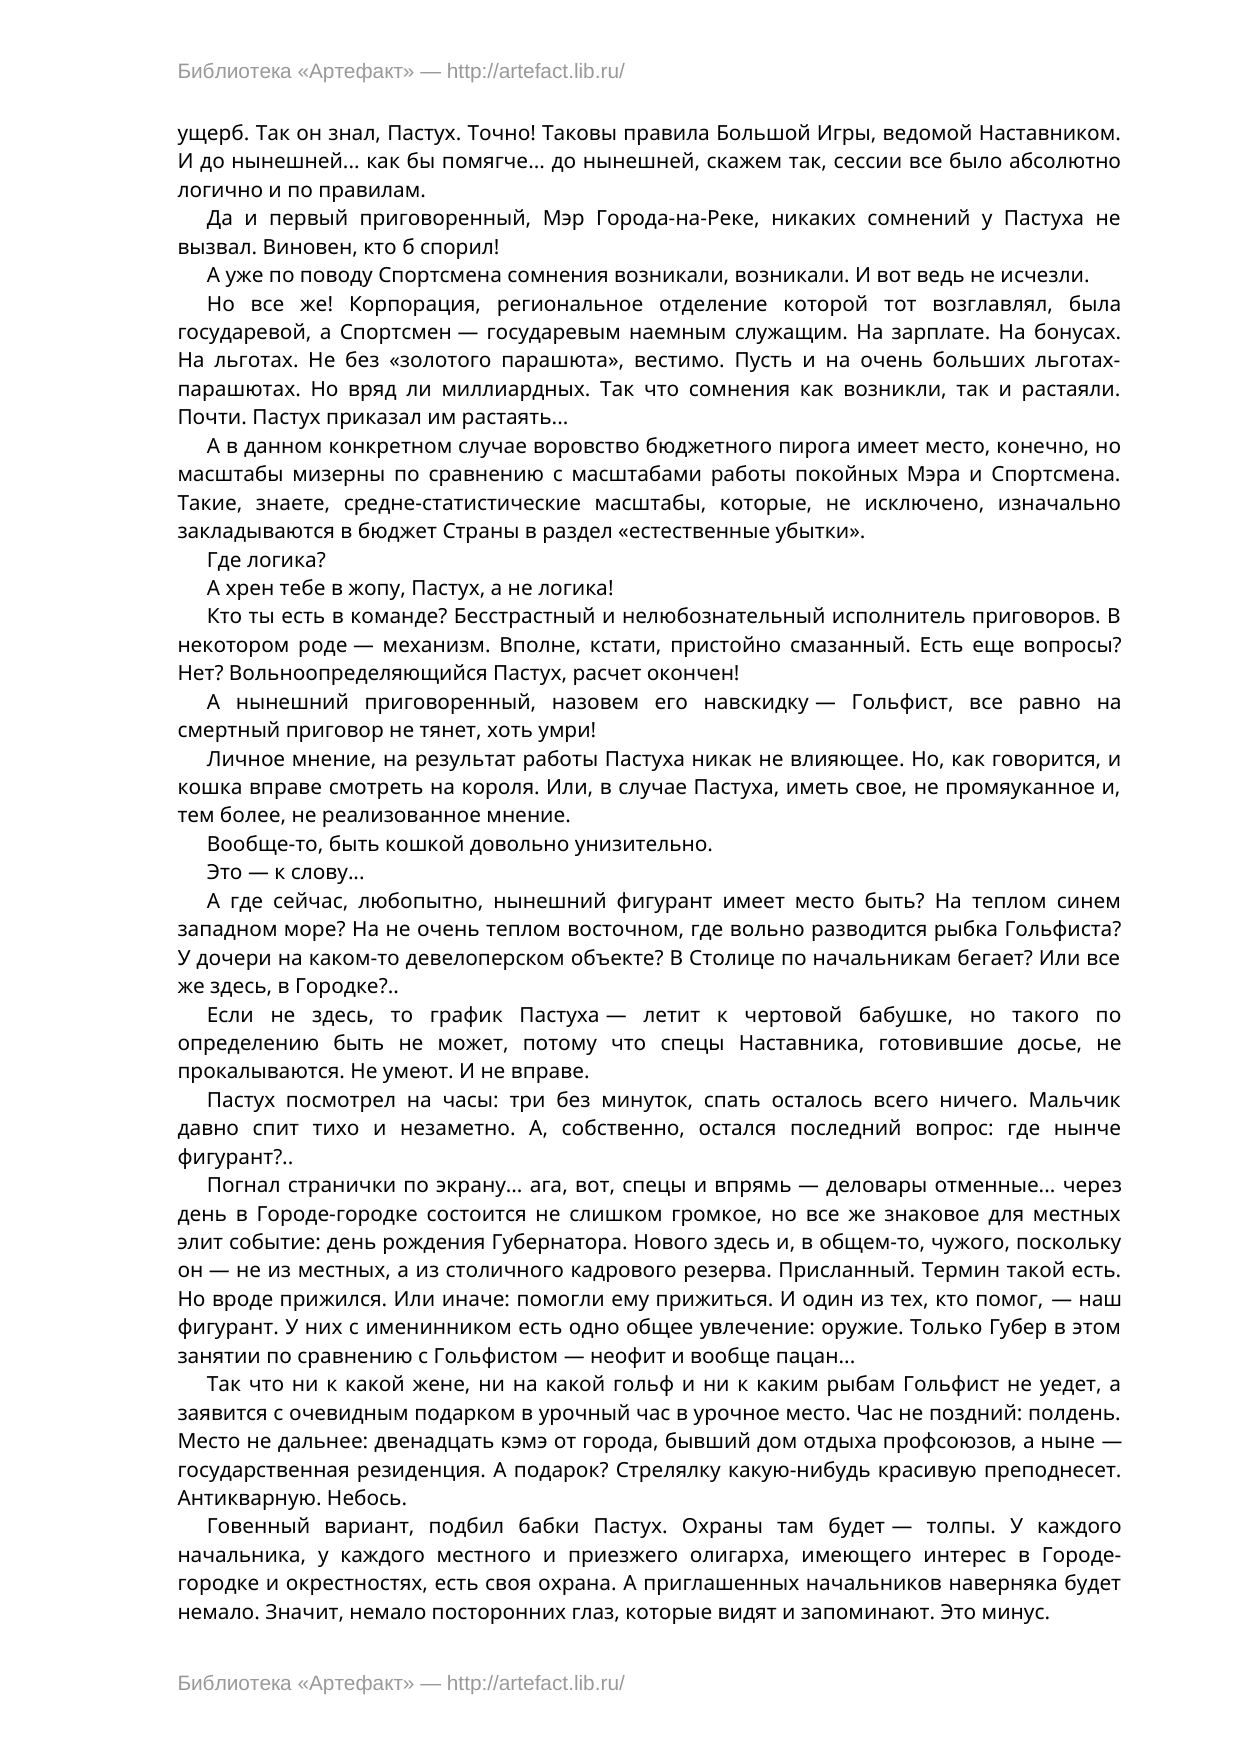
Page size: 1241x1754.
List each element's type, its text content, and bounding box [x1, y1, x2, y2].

text Но все же! Корпорация, региональное отделение которой тот возглавлял, была государевой, а Спортсмен — государевым наемным служащим. На зарплате. На бонусах. На льготах. Не без «золотого парашюта», вестимо. Пусть и на очень больших льготах-парашютах. Но вряд ли миллиардных. Так что сомнения как возникли, так и растаяли. Почти. Пастух приказал им растаять... [177, 289, 1122, 431]
text А где сейчас, любопытно, нынешний фигурант имеет место быть? На теплом синем западном море? На не очень теплом восточном, где вольно разводится рыбка Гольфиста? У дочери на каком-то девелоперском объекте? В Столице по начальникам бегает? Или все же здесь, в Городке?.. [177, 886, 1122, 1000]
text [177, 118, 1122, 203]
text Это — к слову... [177, 857, 1122, 886]
text Погнал странички по экрану... ага, вот, спецы и впрямь — деловары отменные... через день в Городе-городке состоится не слишком громкое, но все же знаковое для местных элит событие: день рождения Губернатора. Нового здесь и, в общем-то, чужого, поскольку он — не из местных, а из столичного кадрового резерва. Присланный. Термин такой есть. Но вроде прижился. Или иначе: помогли ему прижиться. И один из тех, кто помог, — наш фигурант. У них с именинником есть одно общее увлечение: оружие. Только Губер в этом занятии по сравнению с Гольфистом — неофит и вообще пацан... [177, 1170, 1122, 1369]
text Вообще-то, быть кошкой довольно унизительно. [177, 829, 1122, 857]
text А уже по поводу Спортсмена сомнения возникали, возникали. И вот ведь не исчезли. [177, 260, 1122, 289]
text Да и первый приговоренный, Мэр Города-на-Реке, никаких сомнений у Пастуха не вызвал. Виновен, кто б спорил! [177, 203, 1122, 260]
text Пастух посмотрел на часы: три без минуток, спать осталось всего ничего. Мальчик давно спит тихо и незаметно. А, собственно, остался последний вопрос: где нынче фигурант?.. [177, 1085, 1122, 1170]
text Если не здесь, то график Пастуха — летит к чертовой бабушке, но такого по определению быть не может, потому что спецы Наставника, готовившие досье, не прокалываются. Не умеют. И не вправе. [177, 1000, 1122, 1085]
text Личное мнение, на результат работы Пастуха никак не влияющее. Но, как говорится, и кошка вправе смотреть на короля. Или, в случае Пастуха, иметь свое, не промяуканное и, тем более, не реализованное мнение. [177, 744, 1122, 829]
text Где логика? [177, 545, 1122, 573]
text А в данном конкретном случае воровство бюджетного пирога имеет место, конечно, но масштабы мизерны по сравнению с масштабами работы покойных Мэра и Спортсмена. Такие, знаете, средне-статистические масштабы, которые, не исключено, изначально закладываются в бюджет Страны в раздел «естественные убытки». [177, 431, 1122, 545]
text Кто ты есть в команде? Бесстрастный и нелюбознательный исполнитель приговоров. В некотором роде — механизм. Вполне, кстати, пристойно смазанный. Есть еще вопросы? Нет? Вольноопределяющийся Пастух, расчет окончен! [177, 602, 1122, 687]
text А нынешний приговоренный, назовем его навскидку — Гольфист, все равно на смертный приговор не тянет, хоть умри! [177, 687, 1122, 744]
text Говенный вариант, подбил бабки Пастух. Охраны там будет — толпы. У каждого начальника, у каждого местного и приезжего олигарха, имеющего интерес в Городе-городке и окрестностях, есть своя охрана. А приглашенных начальников наверняка будет немало. Значит, немало посторонних глаз, которые видят и запоминают. Это минус. [177, 1512, 1122, 1625]
text Так что ни к какой жене, ни на какой гольф и ни к каким рыбам Гольфист не уедет, а заявится с очевидным подарком в урочный час в урочное место. Час не поздний: полдень. Место не дальнее: двенадцать кэмэ от города, бывший дом отдыха профсоюзов, а ныне — государственная резиденция. А подарок? Стрелялку какую-нибудь красивую преподнесет. Антикварную. Небось. [177, 1369, 1122, 1512]
text А хрен тебе в жопу, Пастух, а не логика! [177, 573, 1122, 602]
